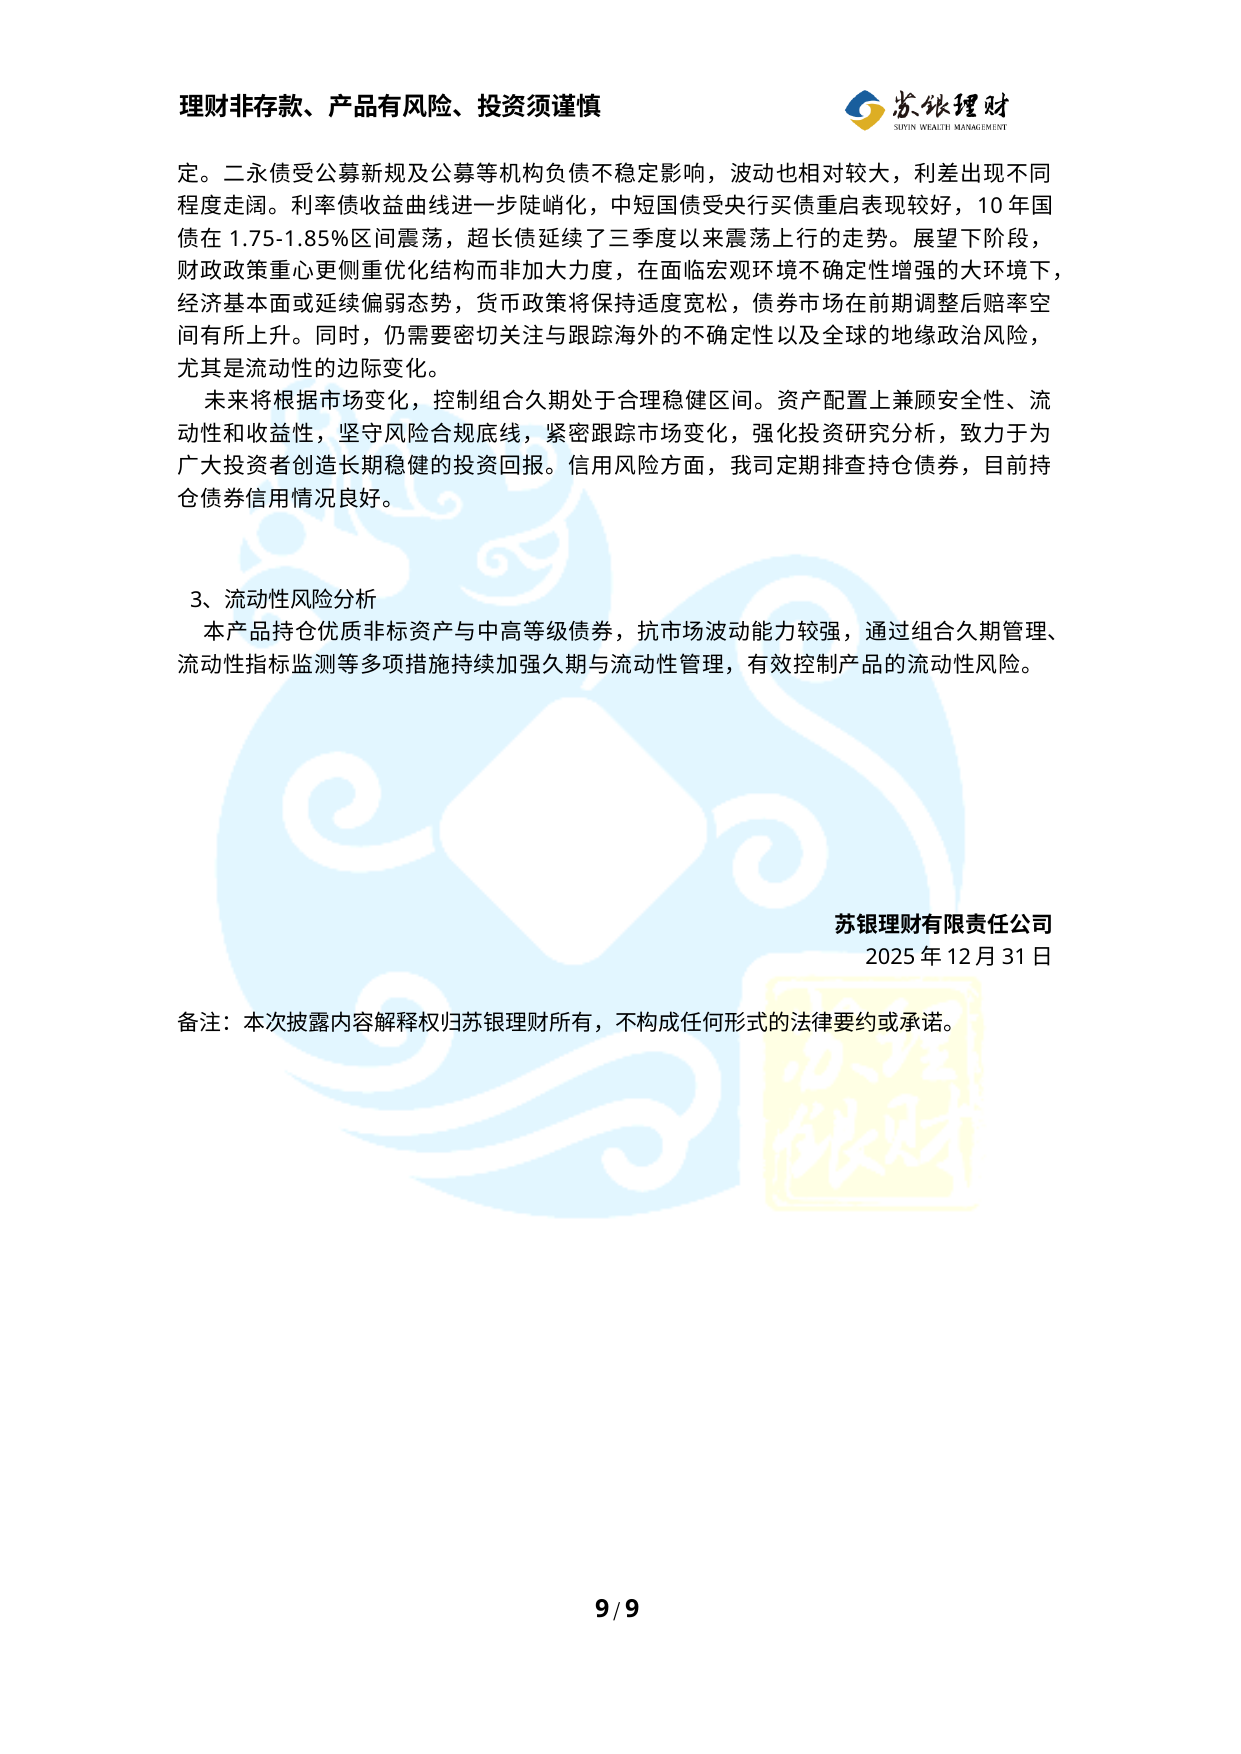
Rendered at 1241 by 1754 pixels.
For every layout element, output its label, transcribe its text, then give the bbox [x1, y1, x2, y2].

text 苏银理财有限责任公司 [177, 907, 1053, 939]
text 备注：本次披露内容解释权归苏银理财所有，不构成任何形式的法律要约或承诺。 [177, 1004, 1053, 1037]
subtitle 3、流动性风险分析 [190, 582, 1053, 614]
text 2025年12月31日 [177, 939, 1053, 972]
text 本产品持仓优质非标资产与中高等级债券，抗市场波动能力较强，通过组合久期管理、流动性指标监测等多项措施持续加强久期与流动性管理，有效控制产品的流动性风险。 [177, 614, 1053, 679]
picture [820, 72, 1039, 143]
